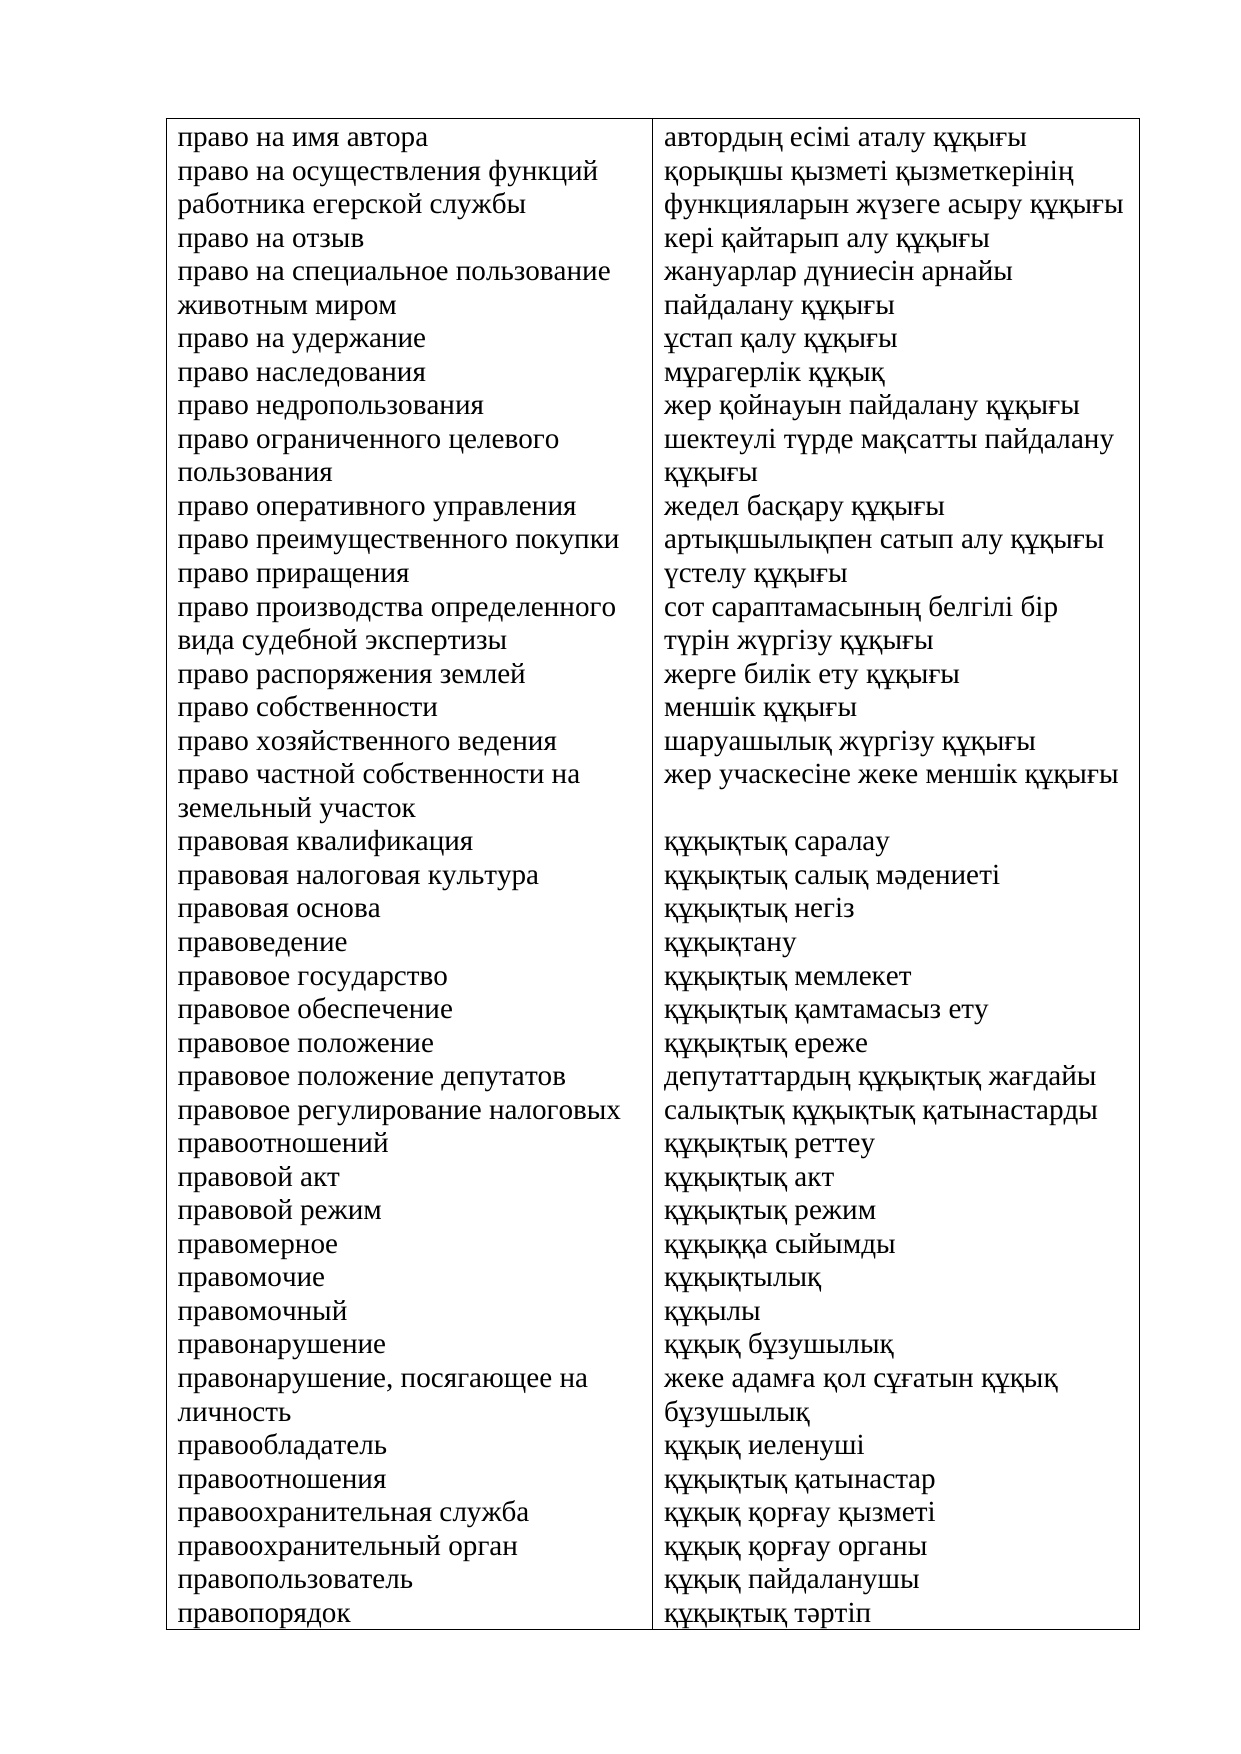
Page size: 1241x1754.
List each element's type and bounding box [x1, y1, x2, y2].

table_header [653, 119, 1139, 1628]
table_header [167, 119, 652, 1628]
